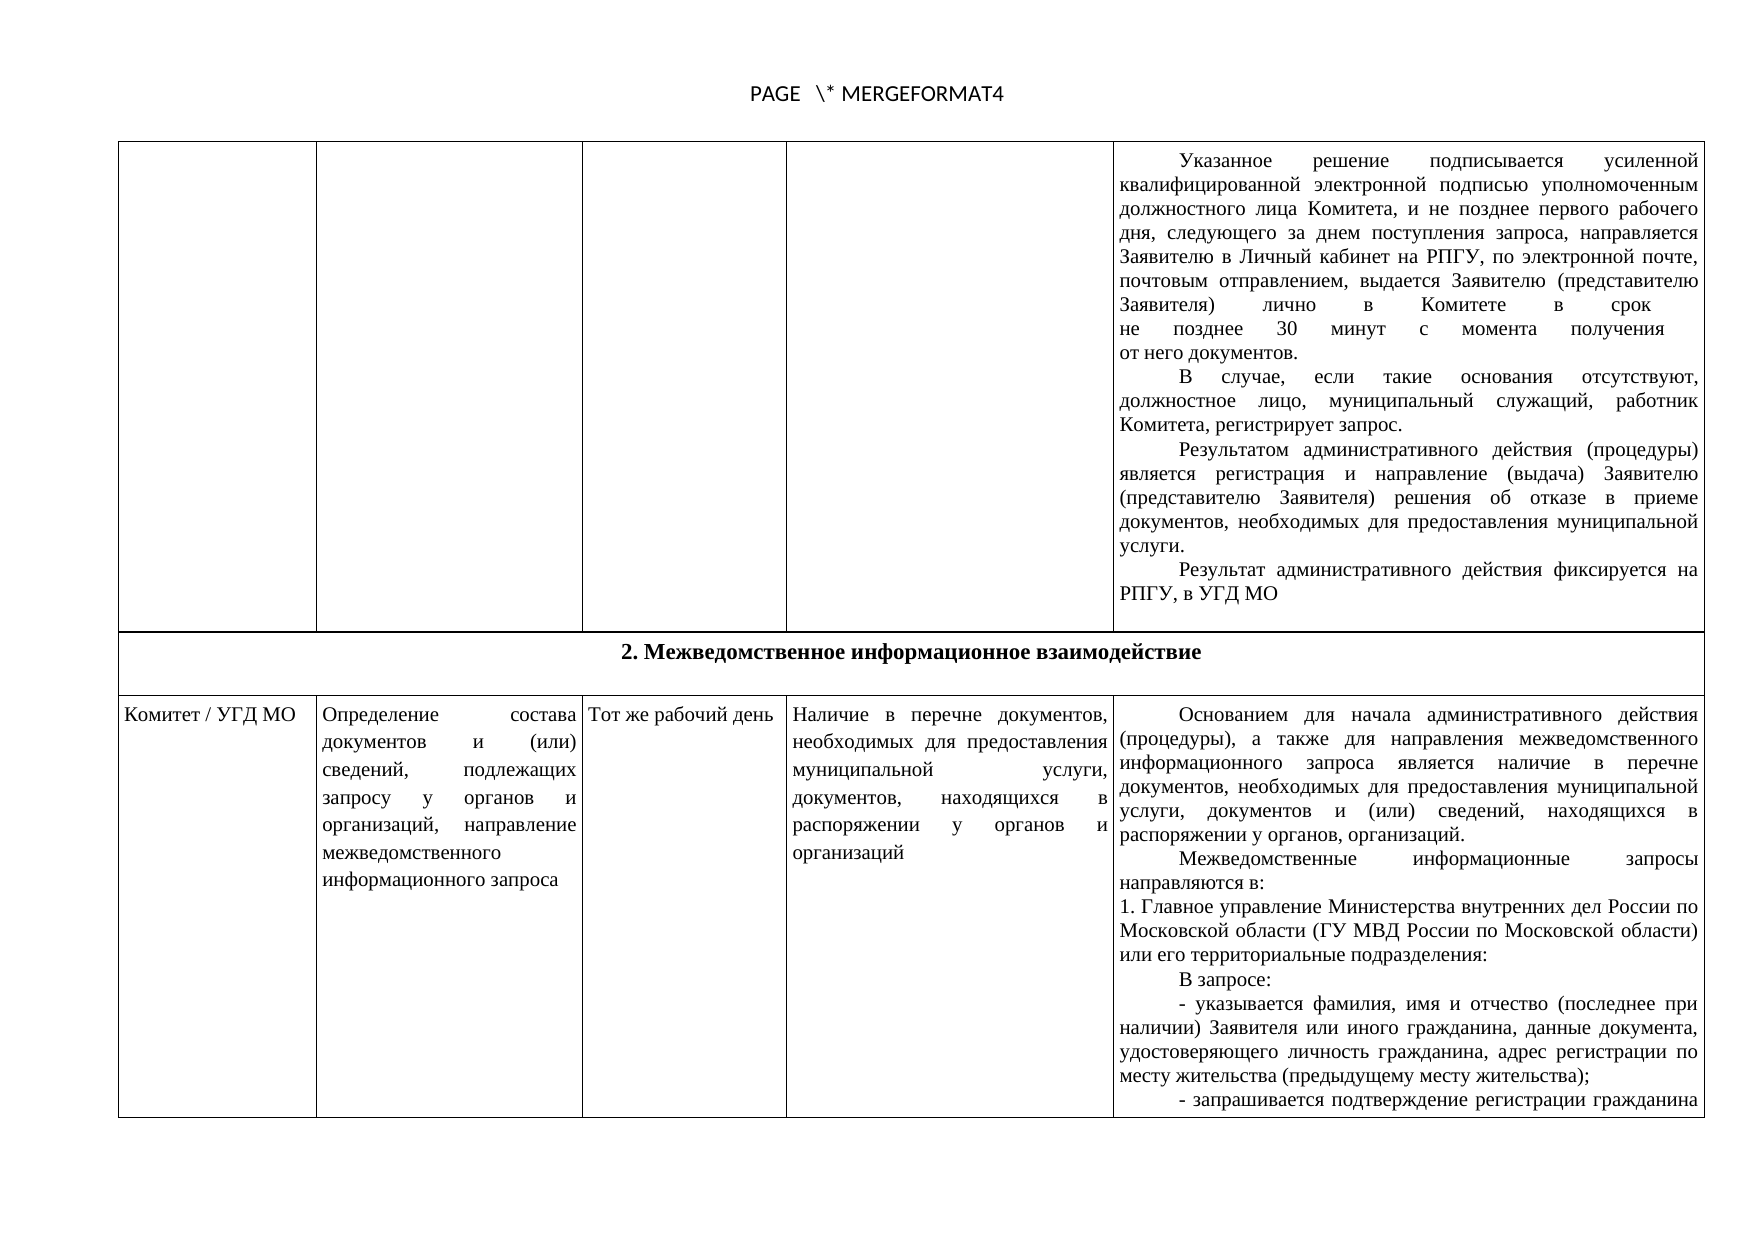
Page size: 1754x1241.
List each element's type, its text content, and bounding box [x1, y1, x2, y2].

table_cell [317, 142, 582, 631]
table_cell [787, 696, 1113, 1117]
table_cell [1114, 696, 1704, 1117]
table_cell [787, 142, 1113, 631]
table_cell 2. Межведомственное информационное взаимодействие [119, 633, 1704, 695]
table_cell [583, 142, 786, 631]
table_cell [317, 696, 582, 1117]
table_cell Тот же рабочий день [583, 696, 786, 1117]
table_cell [1114, 142, 1704, 631]
table_cell Комитет / УГД МО [119, 696, 316, 1117]
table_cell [119, 142, 316, 631]
